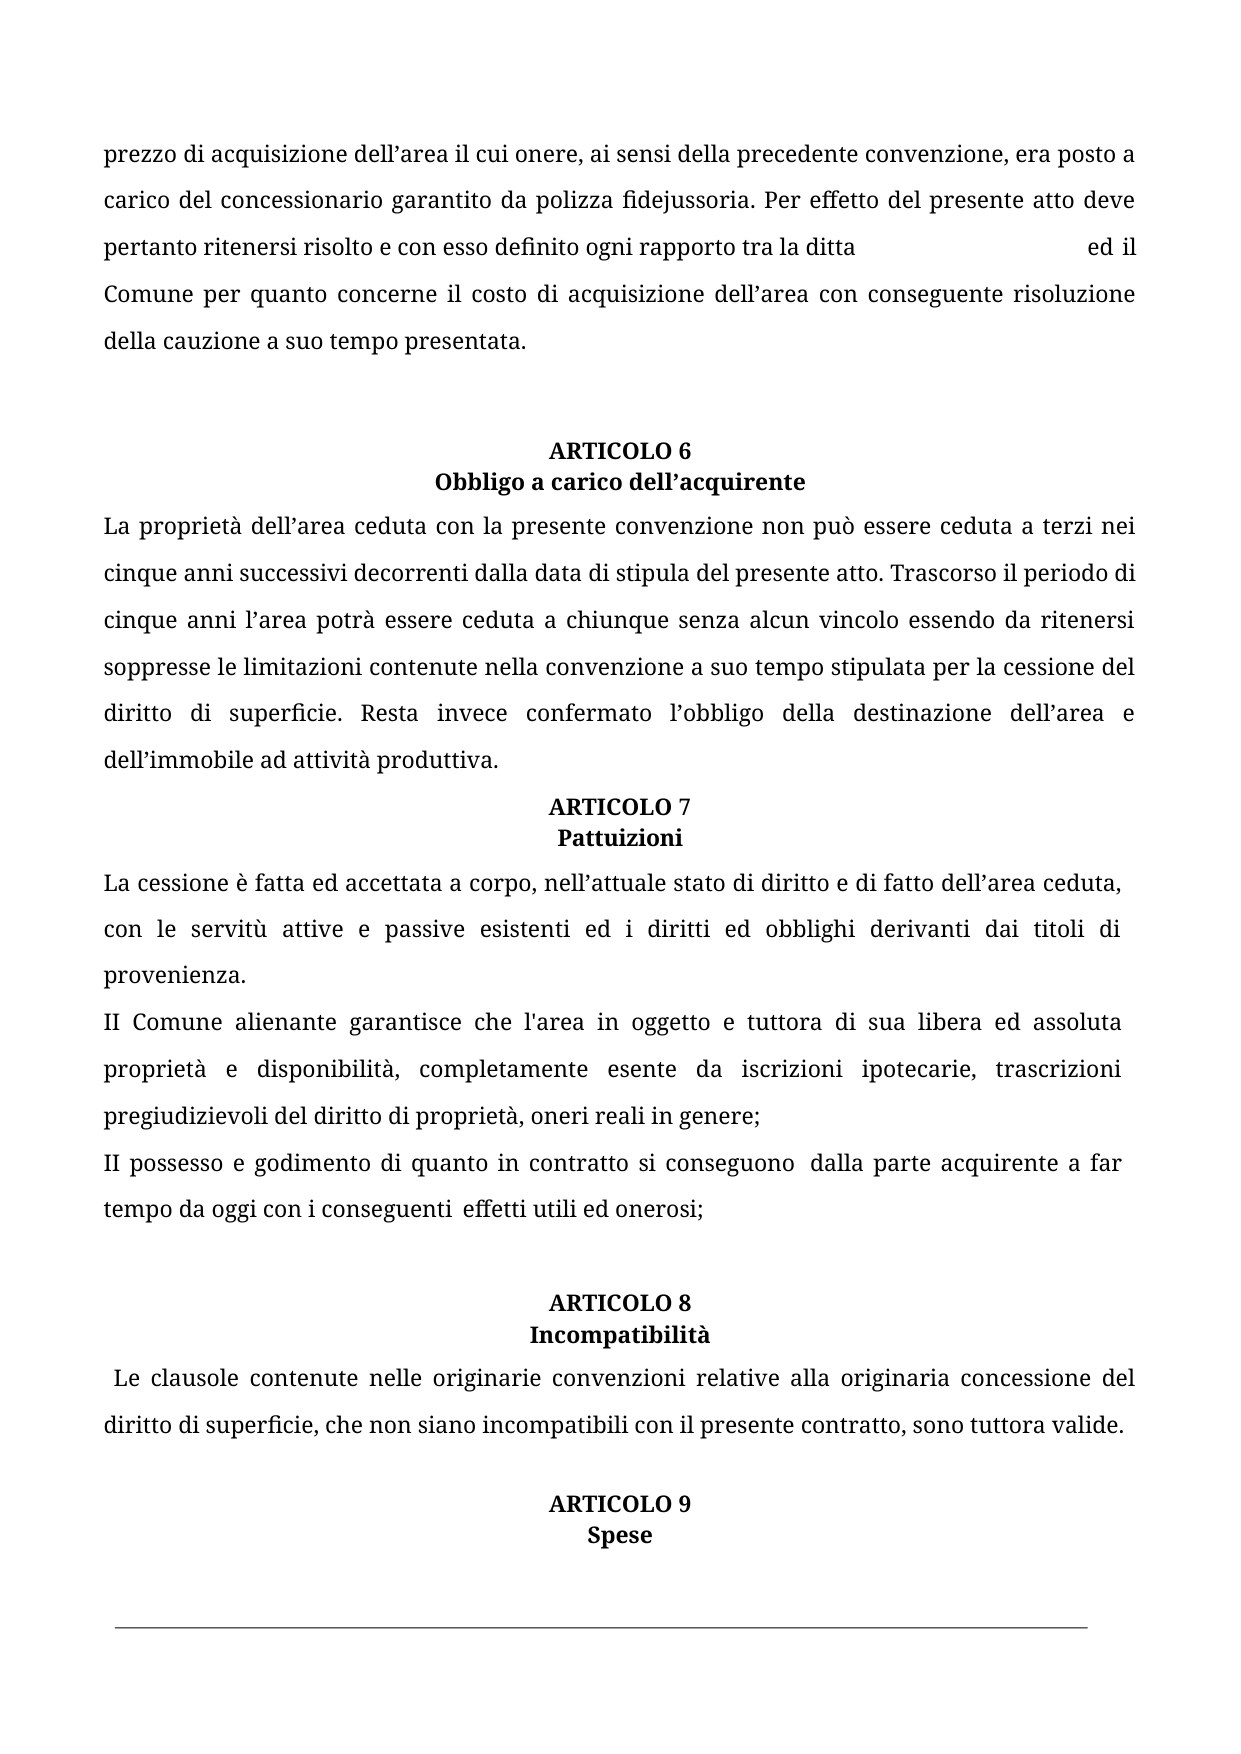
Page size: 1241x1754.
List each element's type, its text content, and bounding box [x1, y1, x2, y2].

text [103, 137, 1137, 356]
text Le clausole contenute nelle originarie convenzioni relative alla originaria concessione del diritto di superficie, che non siano incompatibili con il presente contratto, sono tuttora valide. [103, 1362, 1137, 1441]
text ARTICOLO 7 [103, 791, 1137, 822]
text ARTICOLO 9 [103, 1488, 1137, 1519]
text Spese [103, 1519, 1137, 1550]
text ARTICOLO 6 [103, 435, 1137, 466]
text Obbligo a carico dell’acquirente [103, 466, 1137, 497]
text II Comune alienante garantisce che l'area in oggetto e tuttora di sua libera ed assoluta proprietà e disponibilità, completamente esente da iscrizioni ipotecarie, trascrizioni pregiudizievoli del diritto di proprietà, oneri reali in genere; [103, 1006, 1123, 1131]
text La cessione è fatta ed accettata a corpo, nell’attuale stato di diritto e di fatto dell’area ceduta, con le servitù attive e passive esistenti ed i diritti ed obblighi derivanti dai titoli di provenienza. [103, 867, 1123, 990]
text ARTICOLO 8 [103, 1287, 1137, 1318]
text La proprietà dell’area ceduta con la presente convenzione non può essere ceduta a terzi nei cinque anni successivi decorrenti dalla data di stipula del presente atto. Trascorso il periodo di cinque anni l’area potrà essere ceduta a chiunque senza alcun vincolo essendo da ritenersi soppresse le limitazioni contenute nella convenzione a suo tempo stipulata per la cessione del diritto di superficie. Resta invece confermato l’obbligo della destinazione dell’area e dell’immobile ad attività produttiva. [103, 510, 1137, 775]
subtitle Pattuizioni [103, 822, 1137, 854]
text II possesso e godimento di quanto in contratto si conseguono dalla parte acquirente a far tempo da oggi con i conseguenti effetti utili ed onerosi; [103, 1146, 1123, 1224]
text Incompatibilità [103, 1319, 1137, 1350]
